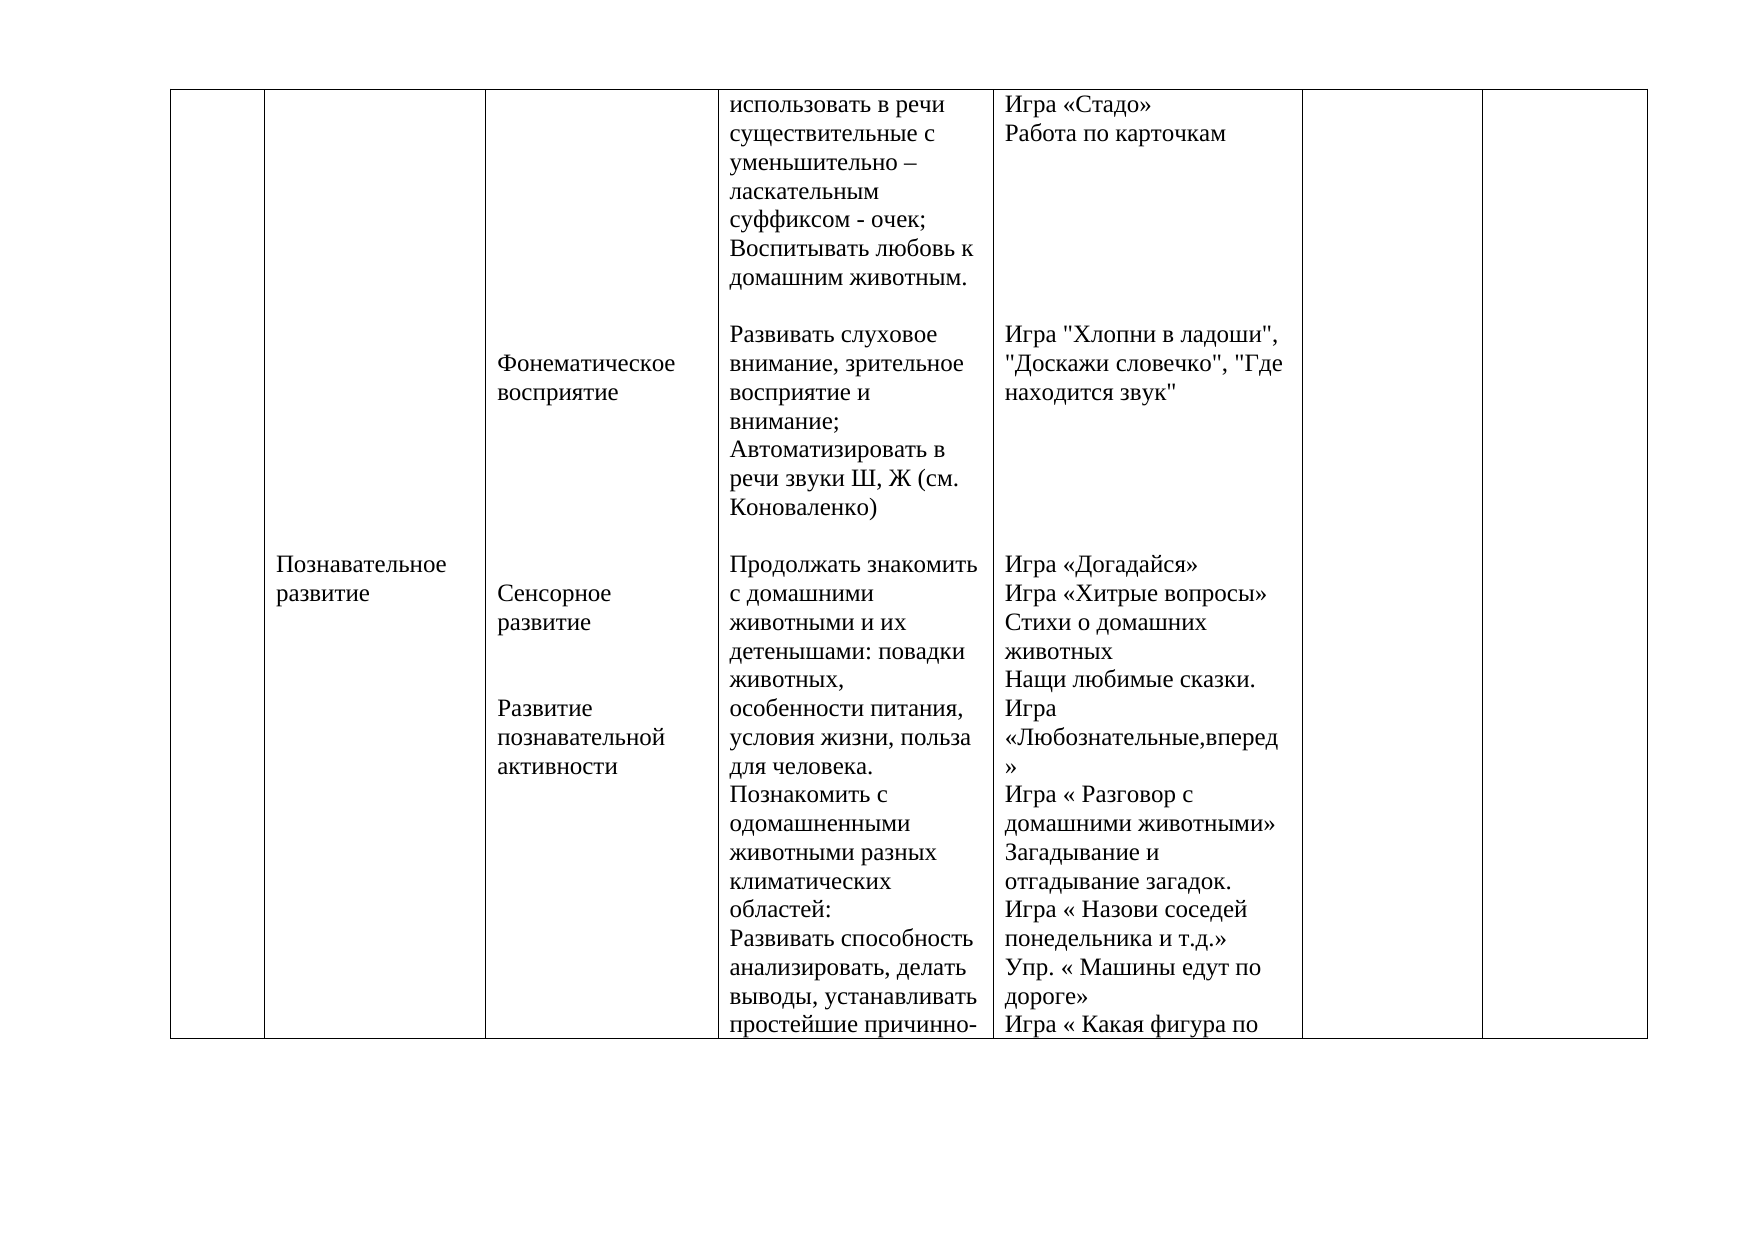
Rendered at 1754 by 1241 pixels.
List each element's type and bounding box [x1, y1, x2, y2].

table_cell [994, 90, 1302, 1038]
table_cell [1303, 90, 1482, 1038]
table_cell [719, 90, 993, 1038]
table_cell [486, 90, 718, 1038]
table_cell [265, 90, 485, 1038]
table_cell [1483, 90, 1647, 1038]
table_cell [171, 90, 264, 1038]
